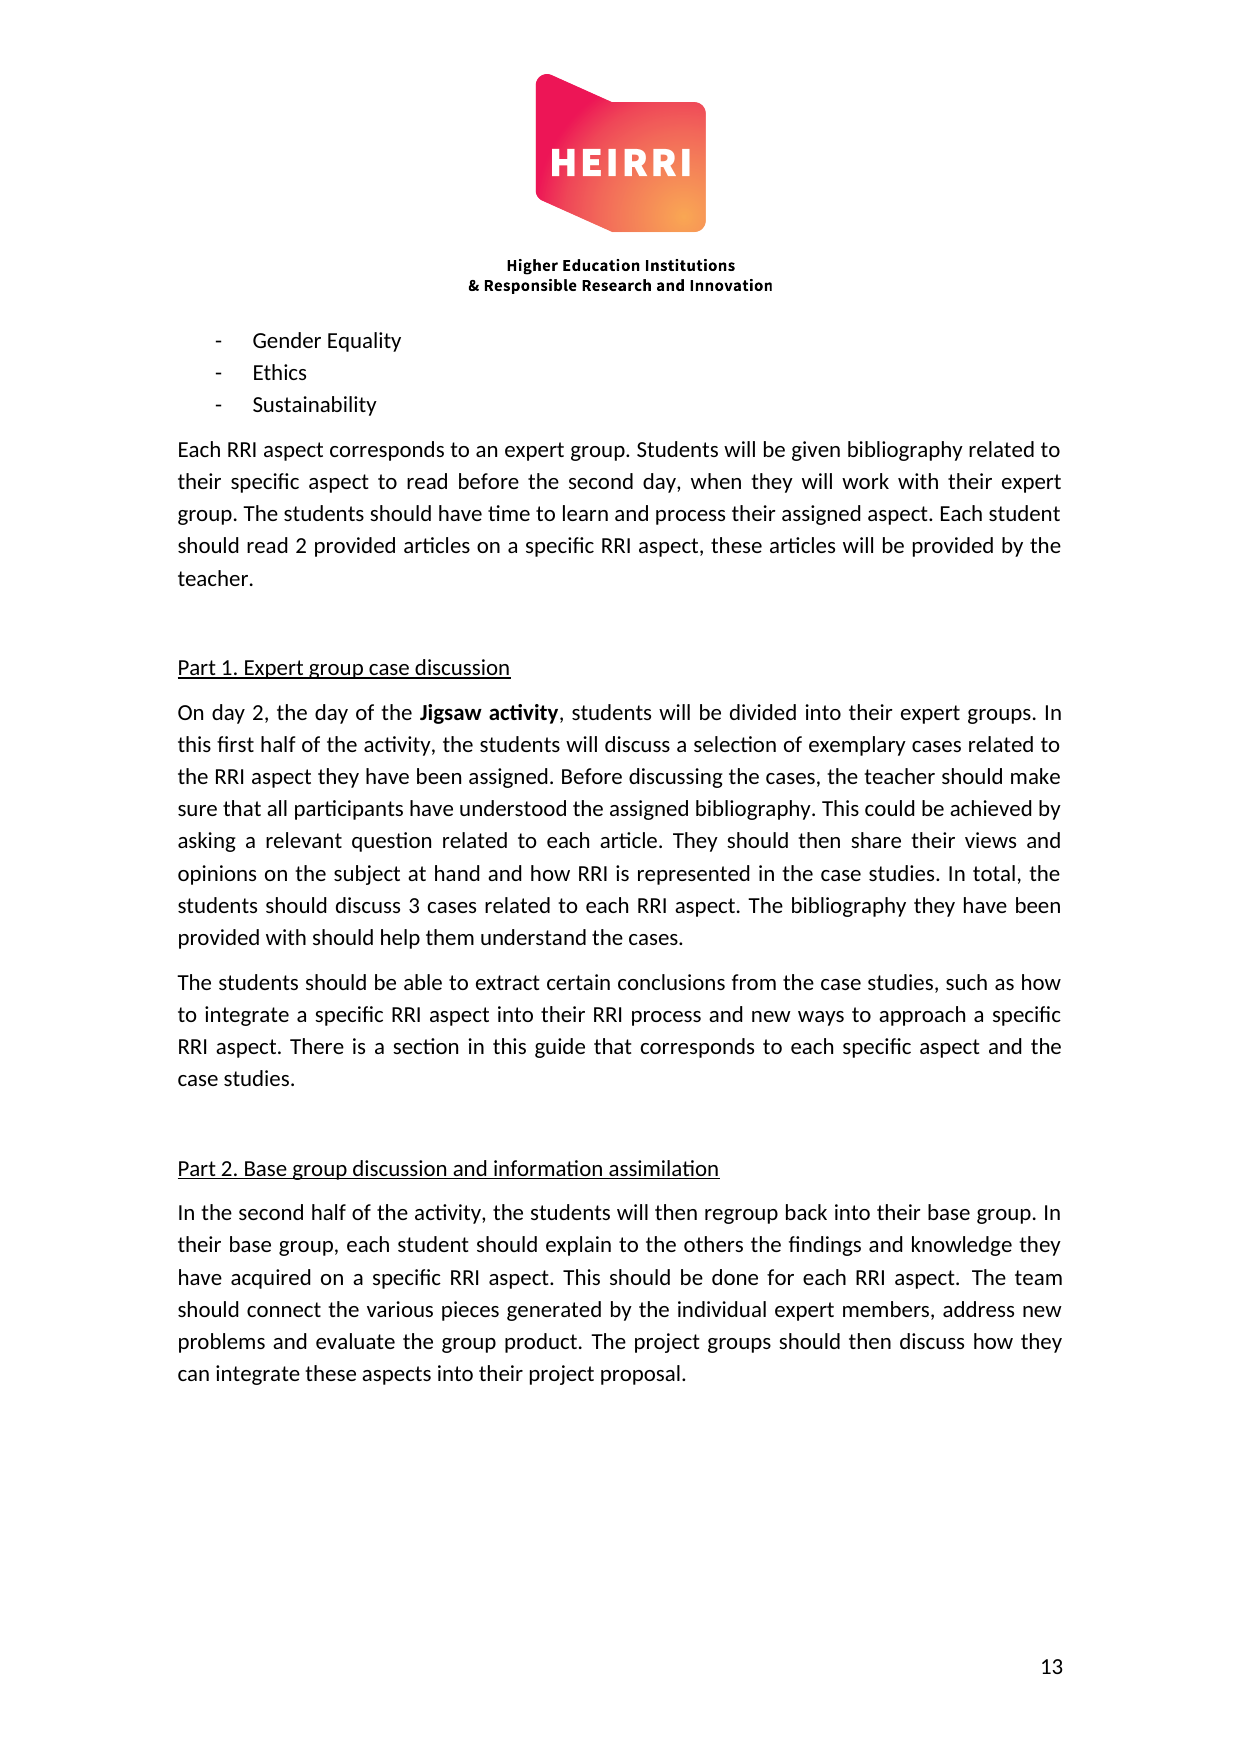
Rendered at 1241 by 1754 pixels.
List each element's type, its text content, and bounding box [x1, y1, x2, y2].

text In the second half of the activity, the students will then regroup back into their base group. In their base group, each student should explain to the others the findings and knowledge they have acquired on a specific RRI aspect. This should be done for each RRI aspect. The team should connect the various pieces generated by the individual expert members, address new problems and evaluate the group product. The project groups should then discuss how they can integrate these aspects into their project proposal. [177, 1198, 1063, 1387]
picture [468, 74, 772, 294]
text Part 1. Expert group case discussion [177, 653, 1063, 681]
text Part 2. Base group discussion and information assimilation [177, 1154, 1063, 1182]
list Gender Equality [215, 326, 1063, 354]
list Sustainability [215, 390, 1063, 418]
text Each RRI aspect corresponds to an expert group. Students will be given bibliography related to their specific aspect to read before the second day, when they will work with their expert group. The students should have time to learn and process their assigned aspect. Each student should read 2 provided articles on a specific RRI aspect, these articles will be provided by the teacher. [177, 435, 1063, 592]
list Ethics [215, 358, 1063, 386]
text The students should be able to extract certain conclusions from the case studies, such as how to integrate a specific RRI aspect into their RRI process and new ways to approach a specific RRI aspect. There is a section in this guide that corresponds to each specific aspect and the case studies. [177, 968, 1063, 1092]
text On day 2, the day of the Jigsaw activity, students will be divided into their expert groups. In this first half of the activity, the students will discuss a selection of exemplary cases related to the RRI aspect they have been assigned. Before discussing the cases, the teacher should make sure that all participants have understood the assigned bibliography. This could be achieved by asking a relevant question related to each article. They should then share their views and opinions on the subject at hand and how RRI is represented in the case studies. In total, the students should discuss 3 cases related to each RRI aspect. The bibliography they have been provided with should help them understand the cases. [177, 698, 1063, 951]
